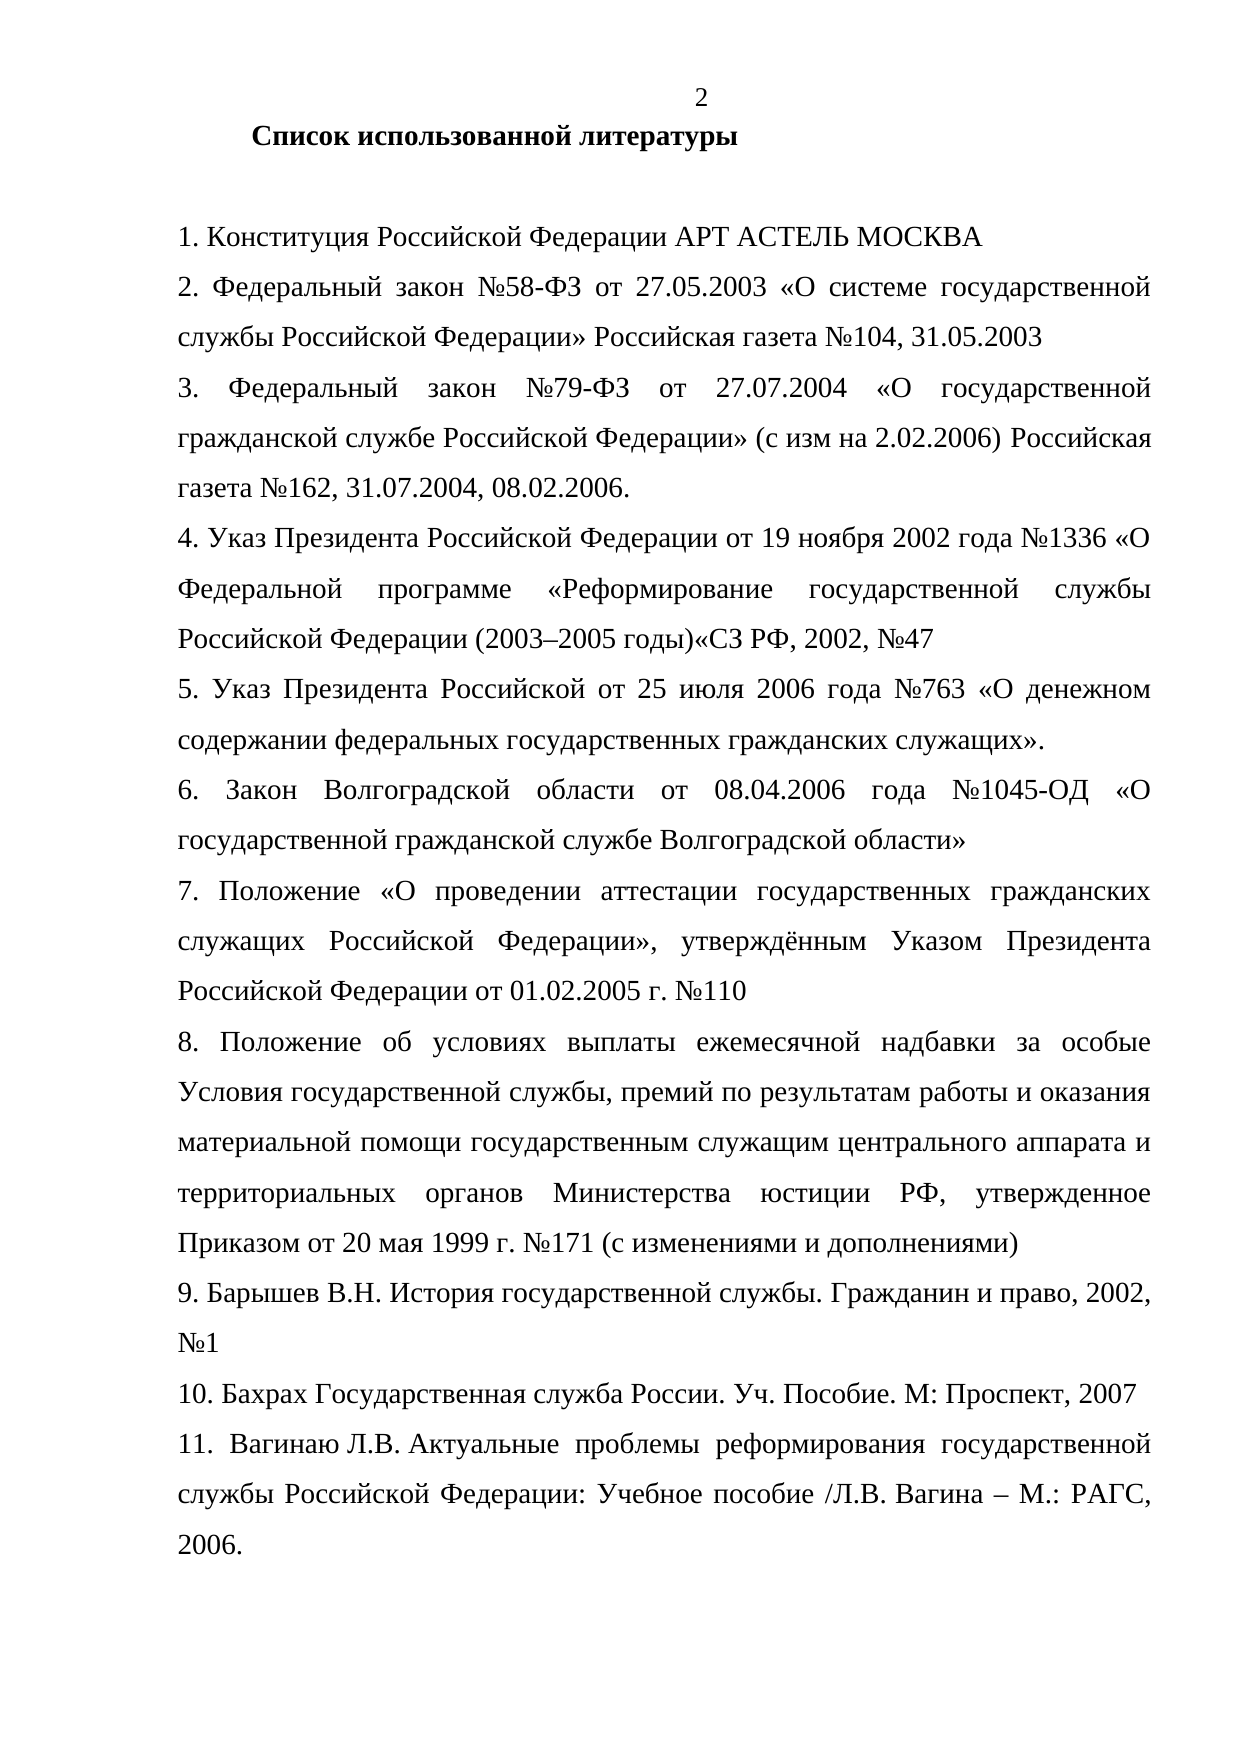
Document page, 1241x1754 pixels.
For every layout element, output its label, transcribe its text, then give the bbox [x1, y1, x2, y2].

text 11. Вагинаю Л.В. Актуальные проблемы реформирования государственной службы Российской Федерации: Учебное пособие /Л.В. Вагина – М.: РАГС, 2006. [177, 1426, 1152, 1560]
text Список использованной литературы [177, 118, 1152, 152]
text 6. Закон Волгоградской области от 08.04.2006 года №1045-ОД «О государственной гражданской службе Волгоградской области» [177, 772, 1152, 856]
text 1. Конституция Российской Федерации АРТ АСТЕЛЬ МОСКВА [177, 219, 1152, 252]
text 2. Федеральный закон №58-ФЗ от 27.05.2003 «О системе государственной службы Российской Федерации» Российская газета №104, 31.05.2003 [177, 269, 1152, 353]
text 4. Указ Президента Российской Федерации от 19 ноября 2002 года №1336 «О Федеральной программе «Реформирование государственной службы Российской Федерации (2003–2005 годы)«СЗ РФ, 2002, №47 [177, 521, 1152, 655]
text 9. Барышев В.Н. История государственной службы. Гражданин и право, 2002, №1 [177, 1275, 1152, 1359]
text 5. Указ Президента Российской от 25 июля 2006 года №763 «О денежном содержании федеральных государственных гражданских служащих». [177, 672, 1152, 755]
text 10. Бахрах Государственная служба России. Уч. Пособие. М: Проспект, 2007 [177, 1376, 1152, 1409]
text 7. Положение «О проведении аттестации государственных гражданских служащих Российской Федерации», утверждённым Указом Президента Российской Федерации от 01.02.2005 г. №110 [177, 873, 1152, 1007]
text 8. Положение об условиях выплаты ежемесячной надбавки за особые Условия государственной службы, премий по результатам работы и оказания материальной помощи государственным служащим центрального аппарата и территориальных органов Министерства юстиции РФ, утвержденное Приказом от 20 мая 1999 г. №171 (с изменениями и дополнениями) [177, 1024, 1152, 1258]
text 3. Федеральный закон №79-ФЗ от 27.07.2004 «О государственной гражданской службе Российской Федерации» (с изм на 2.02.2006) Российская газета №162, 31.07.2004, 08.02.2006. [177, 370, 1152, 504]
